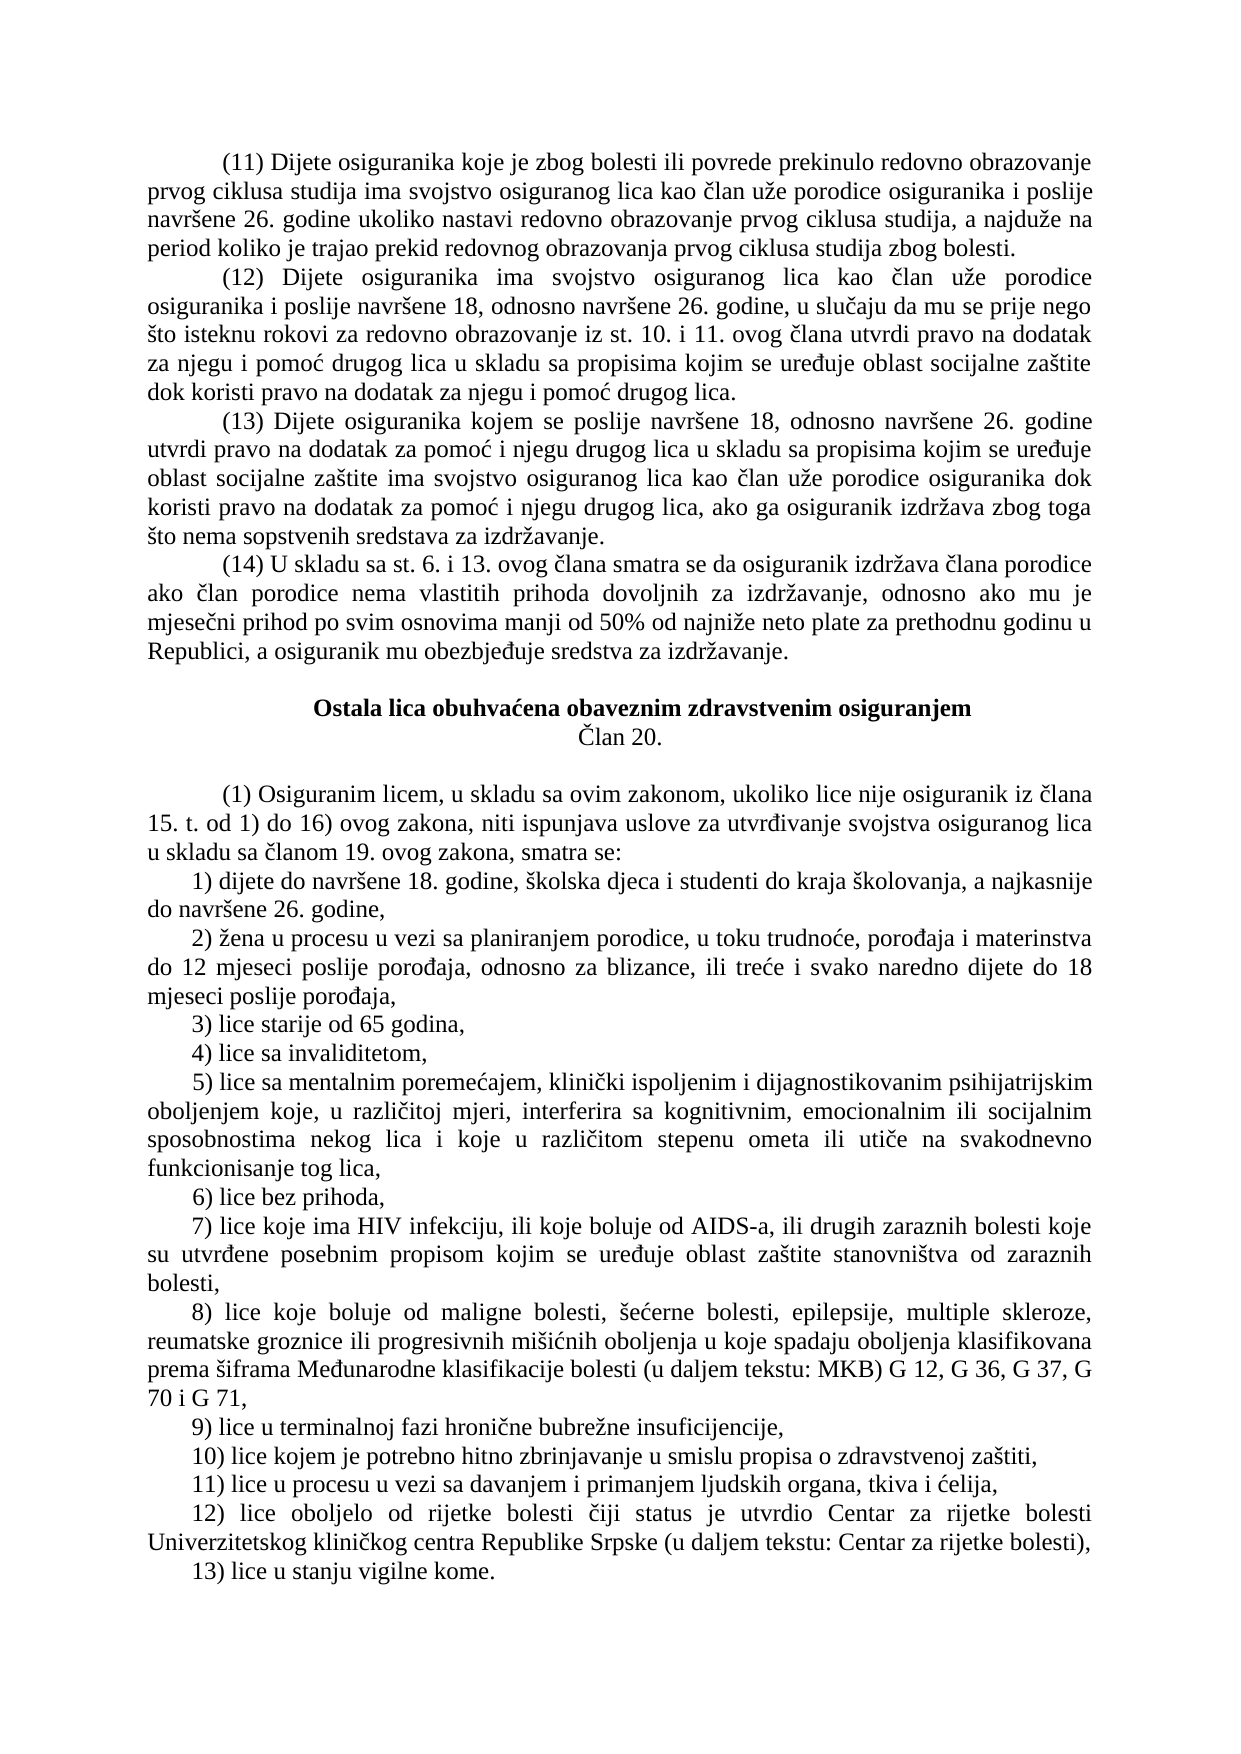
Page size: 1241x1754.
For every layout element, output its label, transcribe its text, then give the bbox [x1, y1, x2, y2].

text 11) lice u procesu u vezi sa davanjem i primanjem ljudskih organa, tkiva i ćelija, [147, 1469, 1093, 1498]
text (1) Osiguranim licem, u skladu sa ovim zakonom, ukoliko lice nije osiguranik iz člana 15. t. od 1) do 16) ovog zakona, niti ispunjava uslove za utvrđivanje svojstva osiguranog lica u skladu sa članom 19. ovog zakona, smatra se: [147, 779, 1093, 866]
text (11) Dijete osiguranika koje je zbog bolesti ili povrede prekinulo redovno obrazovanje prvog ciklusa studija ima svojstvo osiguranog lica kao član uže porodice osiguranika i poslije navršene 26. godine ukoliko nastavi redovno obrazovanje prvog ciklusa studija, a najduže na period koliko je trajao prekid redovnog obrazovanja prvog ciklusa studija zbog bolesti. [147, 147, 1093, 262]
text 13) lice u stanju vigilne kome. [147, 1556, 1093, 1584]
text 7) lice koje ima HIV infekciju, ili koje boluje od AIDS-a, ili drugih zaraznih bolesti koje su utvrđene posebnim propisom kojim se uređuje oblast zaštite stanovništva od zaraznih bolesti, [147, 1211, 1093, 1297]
text 5) lice sa mentalnim poremećajem, klinički ispoljenim i dijagnostikovanim psihijatrijskim oboljenjem koje, u različitoj mjeri, interferira sa kognitivnim, emocionalnim ili socijalnim sposobnostima nekog lica i koje u različitom stepenu ometa ili utiče na svakodnevno funkcionisanje tog lica, [147, 1067, 1093, 1182]
text 1) dijete do navršene 18. godine, školska djeca i studenti do kraja školovanja, a najkasnije do navršene 26. godine, [147, 866, 1093, 923]
text 2) žena u procesu u vezi sa planiranjem porodice, u toku trudnoće, porođaja i materinstva do 12 mjeseci poslije porođaja, odnosno za blizance, ili treće i svako naredno dijete do 18 mjeseci poslije porođaja, [147, 923, 1093, 1009]
text 6) lice bez prihoda, [147, 1182, 1093, 1211]
text Član 20. [147, 722, 1093, 751]
text (13) Dijete osiguranika kojem se poslije navršene 18, odnosno navršene 26. godine utvrdi pravo na dodatak za pomoć i njegu drugog lica u skladu sa propisima kojim se uređuje oblast socijalne zaštite ima svojstvo osiguranog lica kao član uže porodice osiguranika dok koristi pravo na dodatak za pomoć i njegu drugog lica, ako ga osiguranik izdržava zbog toga što nema sopstvenih sredstava za izdržavanje. [147, 406, 1093, 549]
text Ostala lica obuhvaćena obaveznim zdravstvenim osiguranjem [147, 693, 1093, 722]
text 3) lice starije od 65 godina, [147, 1009, 1093, 1038]
text 10) lice kojem je potrebno hitno zbrinjavanje u smislu propisa o zdravstvenoj zaštiti, [147, 1441, 1093, 1469]
text 12) lice oboljelo od rijetke bolesti čiji status je utvrdio Centar za rijetke bolesti Univerzitetskog kliničkog centra Republike Srpske (u daljem tekstu: Centar za rijetke bolesti), [147, 1498, 1093, 1556]
text (14) U skladu sa st. 6. i 13. ovog člana smatra se da osiguranik izdržava člana porodice ako član porodice nema vlastitih prihoda dovoljnih za izdržavanje, odnosno ako mu je mjesečni prihod po svim osnovima manji od 50% od najniže neto plate za prethodnu godinu u Republici, a osiguranik mu obezbjeđuje sredstva za izdržavanje. [147, 549, 1093, 664]
text (12) Dijete osiguranika ima svojstvo osiguranog lica kao član uže porodice osiguranika i poslije navršene 18, odnosno navršene 26. godine, u slučaju da mu se prije nego što isteknu rokovi za redovno obrazovanje iz st. 10. i 11. ovog člana utvrdi pravo na dodatak za njegu i pomoć drugog lica u skladu sa propisima kojim se uređuje oblast socijalne zaštite dok koristi pravo na dodatak za njegu i pomoć drugog lica. [147, 262, 1093, 406]
text 9) lice u terminalnoj fazi hronične bubrežne insuficijencije, [147, 1412, 1093, 1441]
text 8) lice koje boluje od maligne bolesti, šećerne bolesti, epilepsije, multiple skleroze, reumatske groznice ili progresivnih mišićnih oboljenja u koje spadaju oboljenja klasifikovana prema šiframa Međunarodne klasifikacije bolesti (u daljem tekstu: MKB) G 12, G 36, G 37, G 70 i G 71, [147, 1297, 1093, 1412]
text 4) lice sa invaliditetom, [147, 1038, 1093, 1067]
